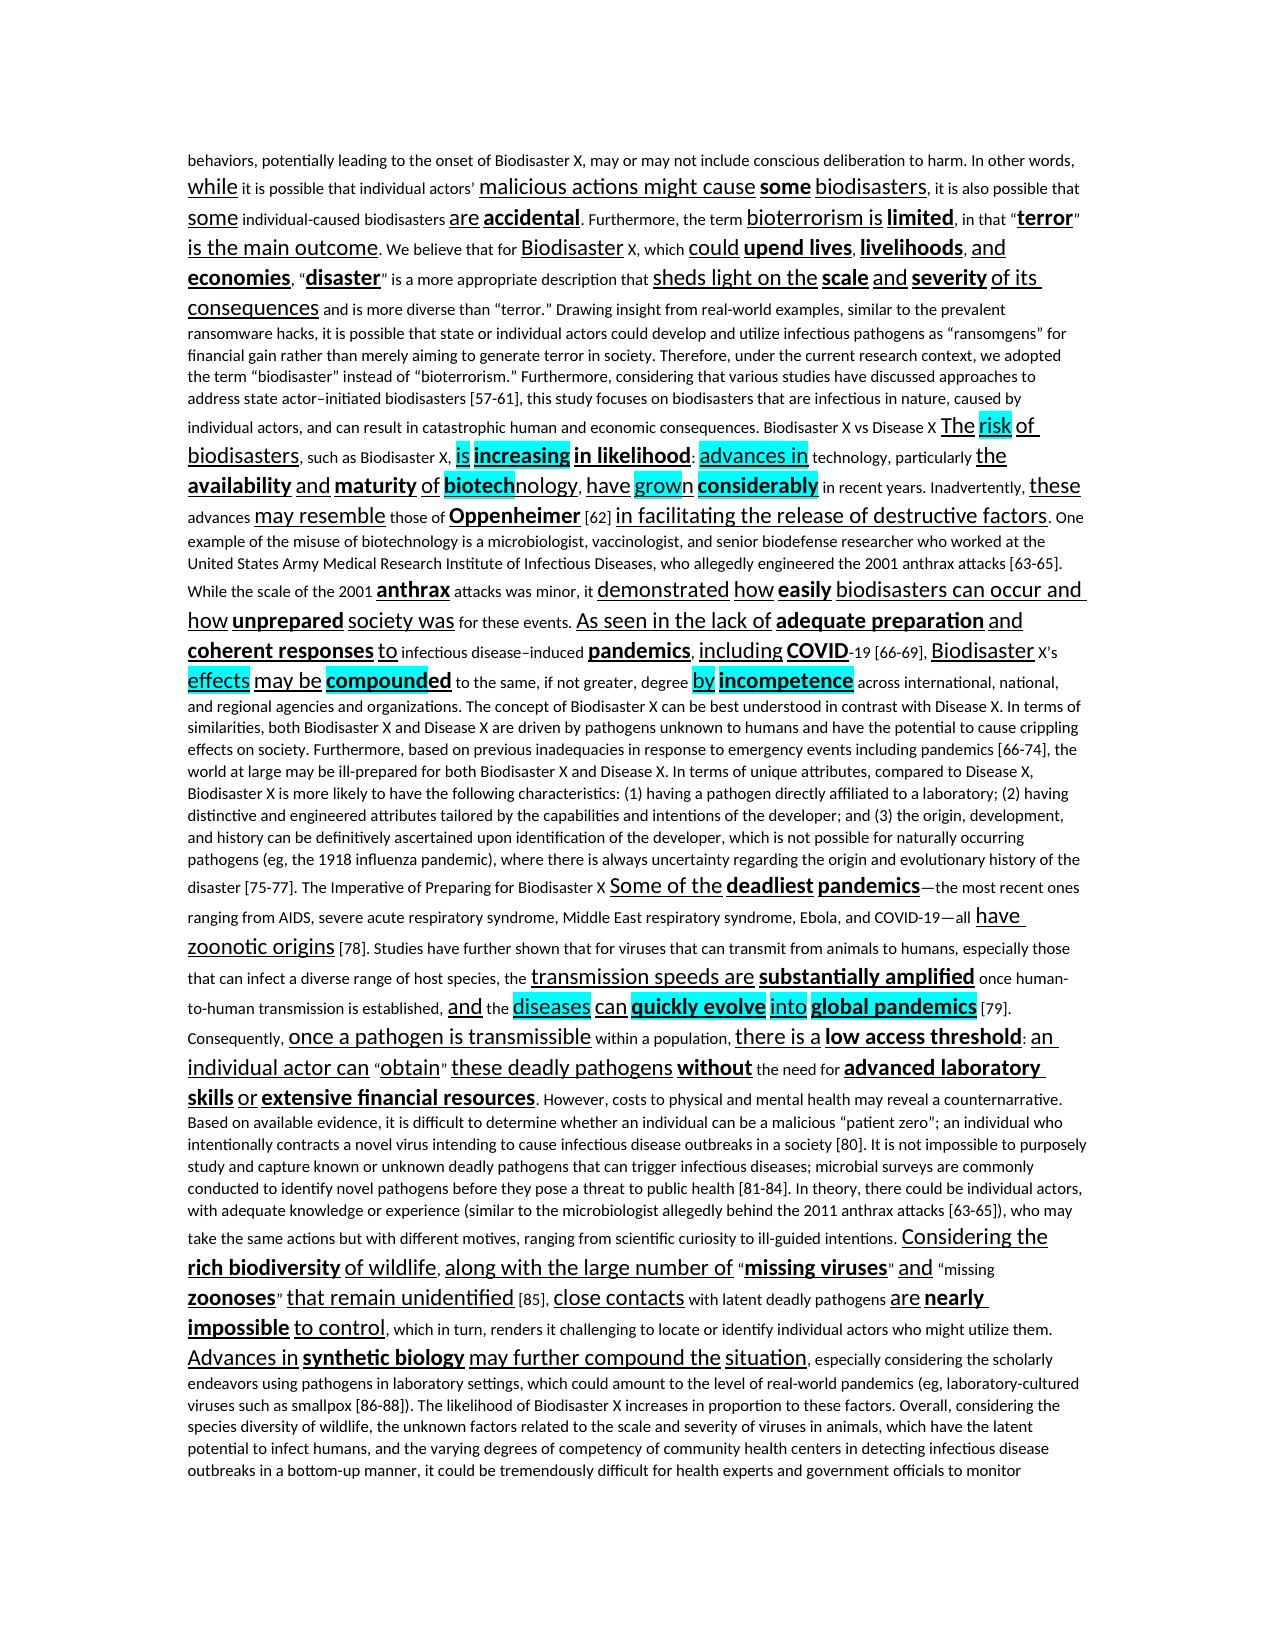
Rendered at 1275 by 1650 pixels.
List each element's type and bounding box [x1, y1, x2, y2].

text [187, 150, 1087, 1481]
